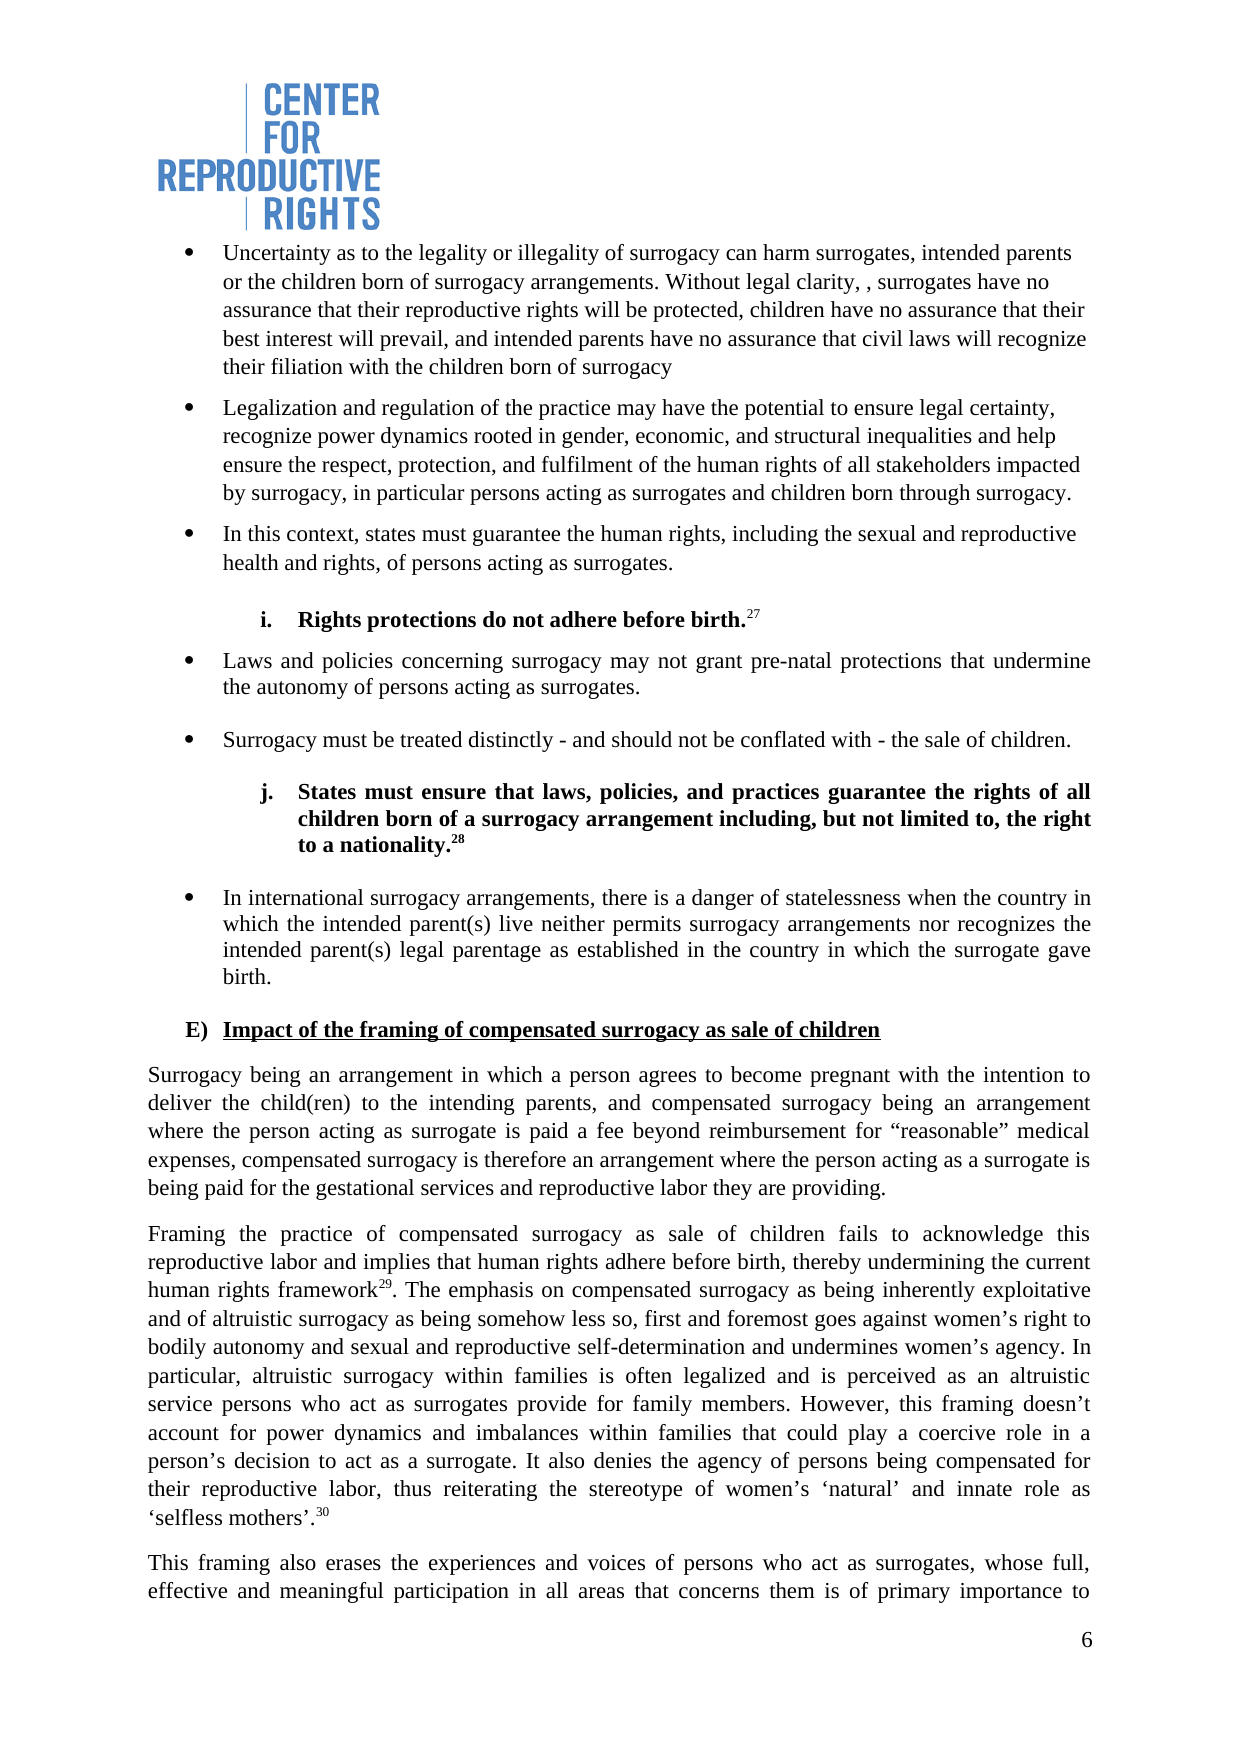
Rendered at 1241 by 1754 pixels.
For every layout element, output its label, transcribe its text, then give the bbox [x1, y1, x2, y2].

list Impact of the framing of compensated surrogacy as sale of children [185, 1016, 1092, 1042]
text Framing the practice of compensated surrogacy as sale of children fails to acknowledge this reproductive labor and implies that human rights adhere before birth, thereby undermining the current human rights framework. The emphasis on compensated surrogacy as being inherently exploitative and of altruistic surrogacy as being somehow less so, first and foremost goes against women’s right to bodily autonomy and sexual and reproductive self-determination and undermines women’s agency. In particular, altruistic surrogacy within families is often legalized and is perceived as an altruistic service persons who act as surrogates provide for family members. However, this framing doesn’t account for power dynamics and imbalances within families that could play a coercive role in a person’s decision to act as a surrogate. It also denies the agency of persons being compensated for their reproductive labor, thus reiterating the stereotype of women’s ‘natural’ and innate role as ‘selfless mothers’. [148, 1219, 1092, 1530]
list In this context, states must guarantee the human rights, including the sexual and reproductive health and rights, of persons acting as surrogates. [185, 520, 1092, 575]
list Legalization and regulation of the practice may have the potential to ensure legal certainty, recognize power dynamics rooted in gender, economic, and structural inequalities and help ensure the respect, protection, and fulfilment of the human rights of all stakeholders impacted by surrogacy, in particular persons acting as surrogates and children born through surrogacy. [185, 394, 1092, 506]
list Rights protections do not adhere before birth. [260, 606, 1092, 632]
list States must ensure that laws, policies, and practices guarantee the rights of all children born of a surrogacy arrangement including, but not limited to, the right to a nationality. [260, 778, 1092, 857]
list Uncertainty as to the legality or illegality of surrogacy can harm surrogates, intended parents or the children born of surrogacy arrangements. Without legal clarity, , surrogates have no assurance that their reproductive rights will be protected, children have no assurance that their best interest will prevail, and intended parents have no assurance that civil laws will recognize their filiation with the children born of surrogacy [185, 239, 1092, 379]
picture [147, 73, 397, 240]
list Surrogacy must be treated distinctly - and should not be conflated with - the sale of children. [185, 726, 1092, 752]
list Laws and policies concerning surrogacy may not grant pre-natal protections that undermine the autonomy of persons acting as surrogates. [185, 647, 1092, 699]
text Surrogacy being an arrangement in which a person agrees to become pregnant with the intention to deliver the child(ren) to the intending parents, and compensated surrogacy being an arrangement where the person acting as surrogate is paid a fee beyond reimbursement for “reasonable” medical expenses, compensated surrogacy is therefore an arrangement where the person acting as a surrogate is being paid for the gestational services and reproductive labor they are providing. [148, 1061, 1092, 1201]
list In international surrogacy arrangements, there is a danger of statelessness when the country in which the intended parent(s) live neither permits surrogacy arrangements nor recognizes the intended parent(s) legal parentage as established in the country in which the surrogate gave birth. [185, 884, 1092, 989]
